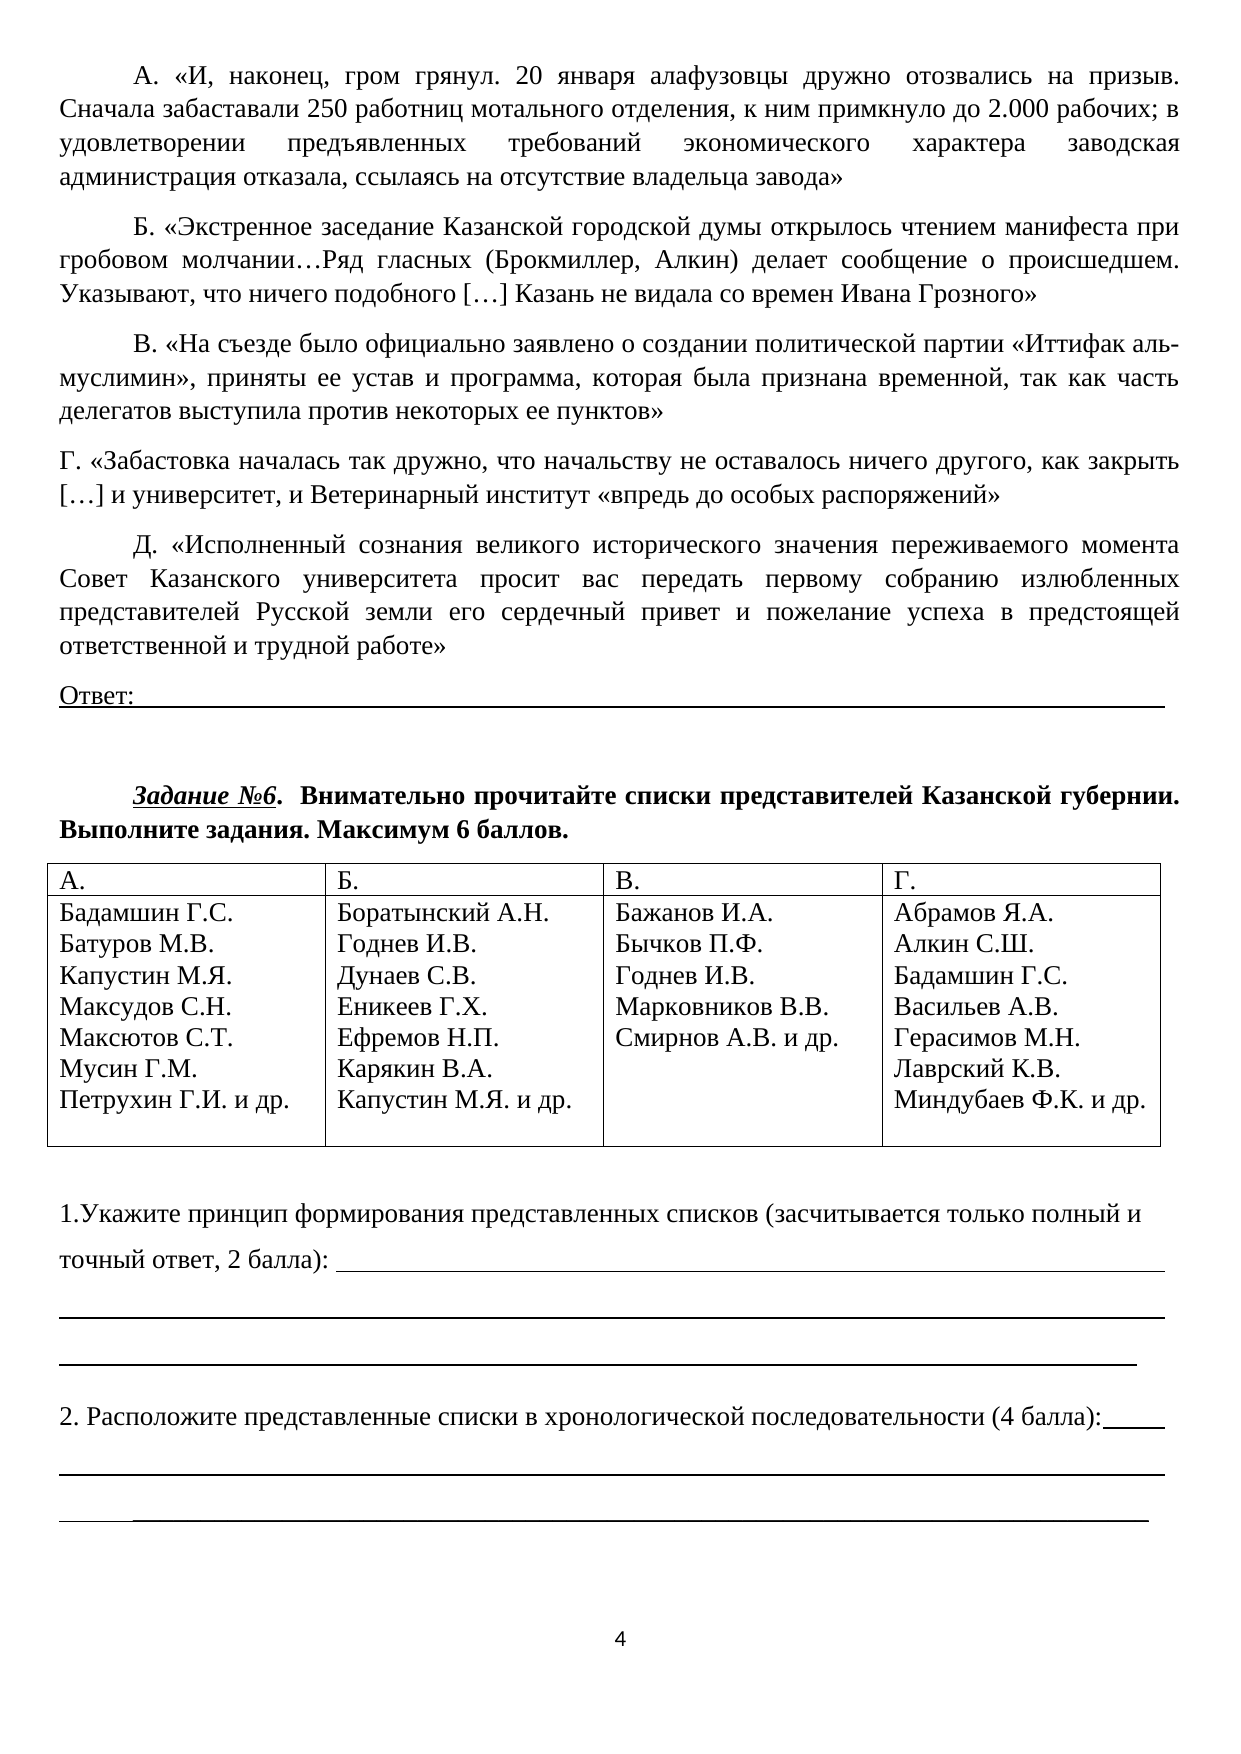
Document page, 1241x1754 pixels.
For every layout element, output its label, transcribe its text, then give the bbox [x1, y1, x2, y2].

text Г. «Забастовка началась так дружно, что начальству не оставалось ничего другого, как закрыть […] и университет, и Ветеринарный институт «впредь до особых распоряжений» [59, 444, 1181, 509]
table_header Б. [326, 864, 603, 895]
text Ответ: [59, 679, 1181, 710]
table_header В. [604, 864, 882, 895]
text В. «На съезде было официально заявлено о создании политической партии «Иттифак аль-муслимин», приняты ее устав и программа, которая была признана временной, так как часть делегатов выступила против некоторых ее пунктов» [59, 327, 1181, 425]
table_cell Абрамов Я.А. Алкин С.Ш. Бадамшин Г.С. Васильев А.В. Герасимов М.Н. Лаврский К.В. Миндубаев Ф.К. и др. [883, 896, 1160, 1146]
text А. «И, наконец, гром грянул. 20 января алафузовцы дружно отозвались на призыв. Сначала забаставали 250 работниц мотального отделения, к ним примкнуло до 2.000 рабочих; в удовлетворении предъявленных требований экономического характера заводская администрация отказала, ссылаясь на отсутствие владельца завода» [59, 59, 1181, 191]
table_cell Боратынский А.Н. Годнев И.В. Дунаев С.В. Еникеев Г.Х. Ефремов Н.П. Карякин В.А. Капустин М.Я. и др. [326, 896, 603, 1146]
table_header А. [48, 864, 325, 895]
table_header Г. [883, 864, 1160, 895]
text Б. «Экстренное заседание Казанской городской думы открылось чтением манифеста при гробовом молчании…Ряд гласных (Брокмиллер, Алкин) делает сообщение о происшедшем. Указывают, что ничего подобного […] Казань не видала со времен Ивана Грозного» [59, 210, 1181, 308]
text 2. Расположите представленные списки в хронологической последовательности (4 балла): ___________________________________________________________________________ [59, 1400, 1181, 1525]
table_cell Бадамшин Г.С. Батуров М.В. Капустин М.Я. Максудов С.Н. Максютов С.Т. Мусин Г.М. Петрухин Г.И. и др. [48, 896, 325, 1146]
text Задание №6. Внимательно прочитайте списки представителей Казанской губернии. Выполните задания. Максимум 6 баллов. [59, 779, 1181, 844]
text Д. «Исполненный сознания великого исторического значения переживаемого момента Совет Казанского университета просит вас передать первому собранию излюбленных представителей Русской земли его сердечный привет и пожелание успеха в предстоящей ответственной и трудной работе» [59, 528, 1181, 660]
table_cell Бажанов И.А. Бычков П.Ф. Годнев И.В. Марковников В.В. Смирнов А.В. и др. [604, 896, 882, 1146]
text 1.Укажите принцип формирования представленных списков (засчитывается только полный и точный ответ, 2 балла): ____________________________________ [59, 1197, 1181, 1368]
